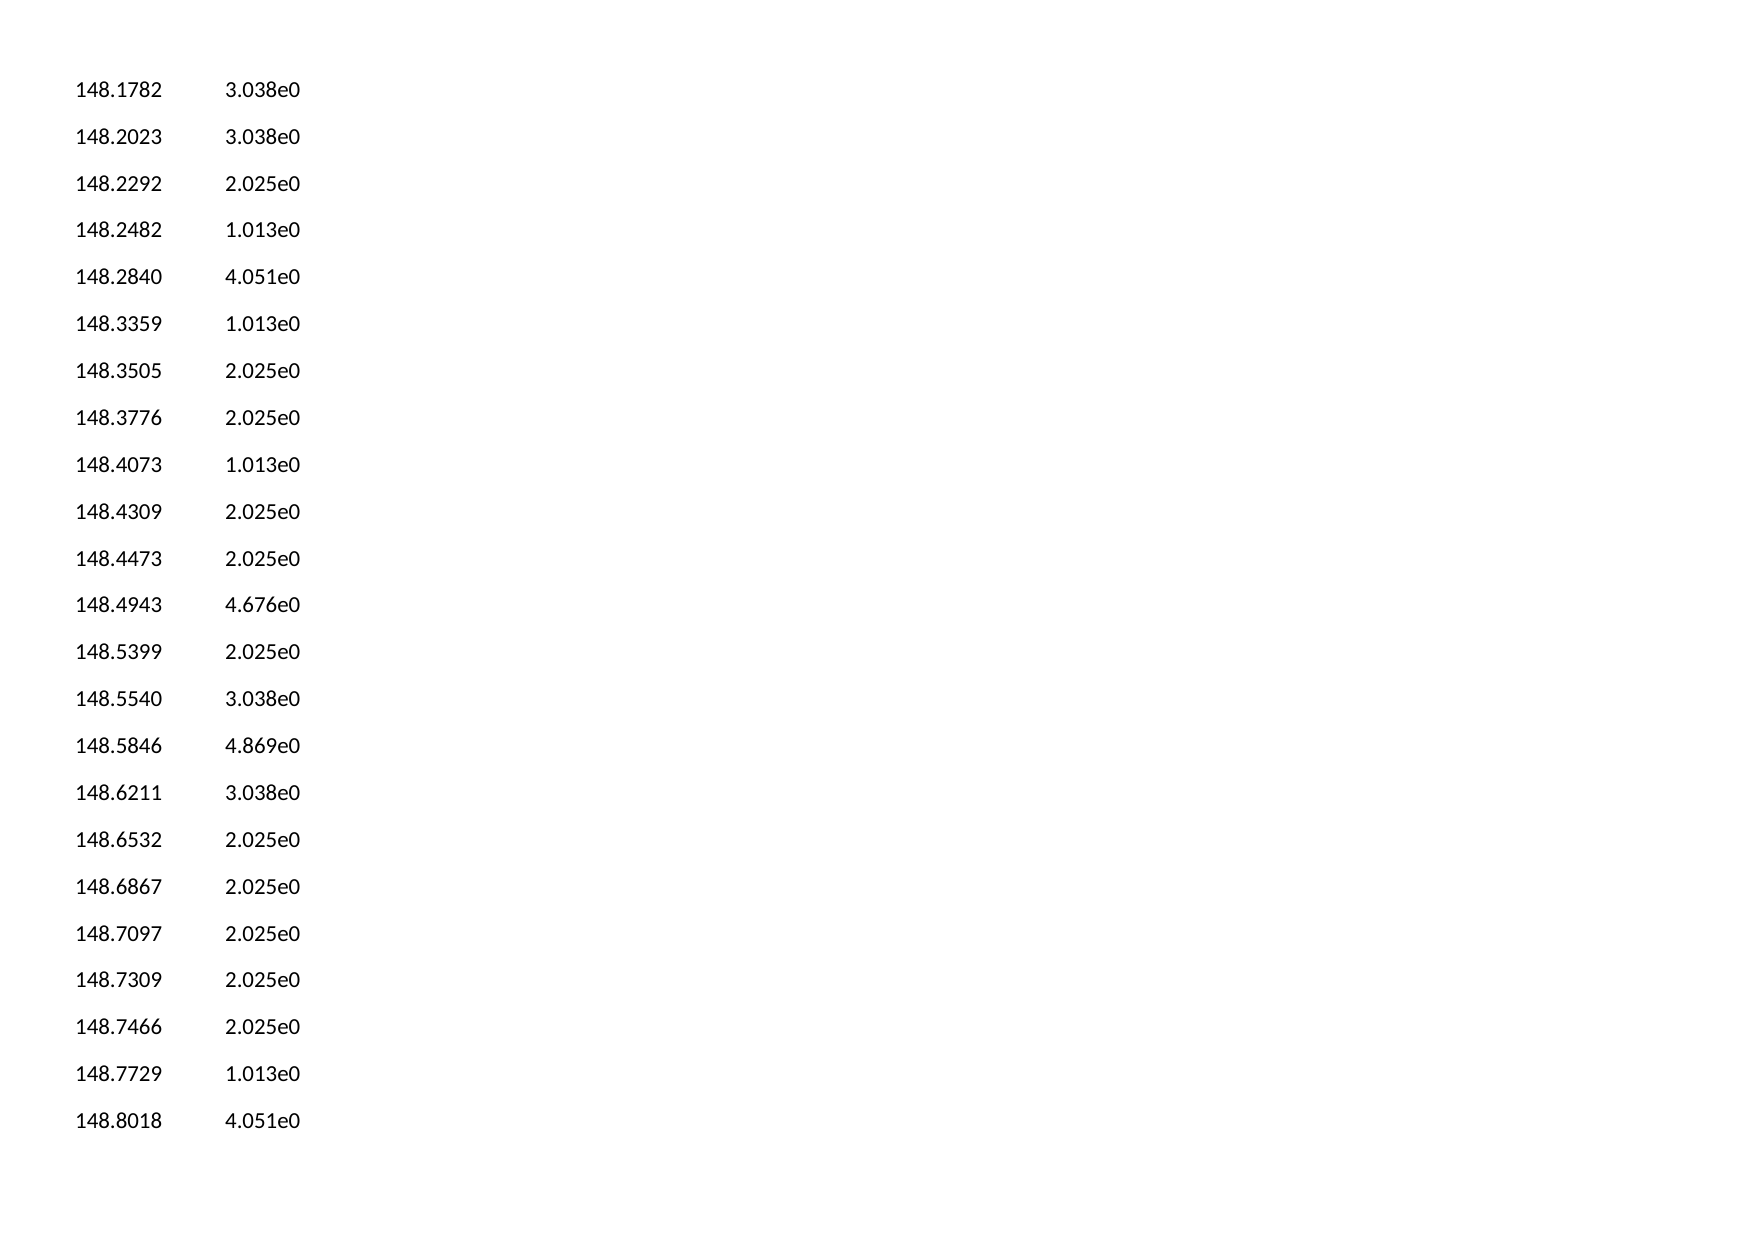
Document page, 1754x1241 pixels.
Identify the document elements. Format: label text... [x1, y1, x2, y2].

text 148.3505 2.025e0 [75, 356, 1679, 384]
text 148.2023 3.038e0 [75, 122, 1679, 150]
text 148.5846 4.869e0 [75, 731, 1679, 759]
text 148.6211 3.038e0 [75, 778, 1679, 806]
text 148.8018 4.051e0 [75, 1106, 1679, 1134]
text 148.5540 3.038e0 [75, 684, 1679, 712]
text 148.2840 4.051e0 [75, 262, 1679, 291]
text 148.3359 1.013e0 [75, 309, 1679, 337]
text 148.7309 2.025e0 [75, 966, 1679, 994]
text 148.5399 2.025e0 [75, 637, 1679, 666]
text 148.4943 4.676e0 [75, 591, 1679, 619]
text 148.1782 3.038e0 [75, 75, 1679, 103]
text 148.2292 2.025e0 [75, 169, 1679, 197]
text 148.4473 2.025e0 [75, 544, 1679, 572]
text 148.3776 2.025e0 [75, 403, 1679, 431]
text 148.4309 2.025e0 [75, 497, 1679, 525]
text 148.6867 2.025e0 [75, 872, 1679, 900]
text 148.7466 2.025e0 [75, 1012, 1679, 1041]
text 148.7729 1.013e0 [75, 1059, 1679, 1087]
text 148.6532 2.025e0 [75, 825, 1679, 853]
text 148.7097 2.025e0 [75, 919, 1679, 947]
text 148.2482 1.013e0 [75, 216, 1679, 244]
text 148.4073 1.013e0 [75, 450, 1679, 478]
